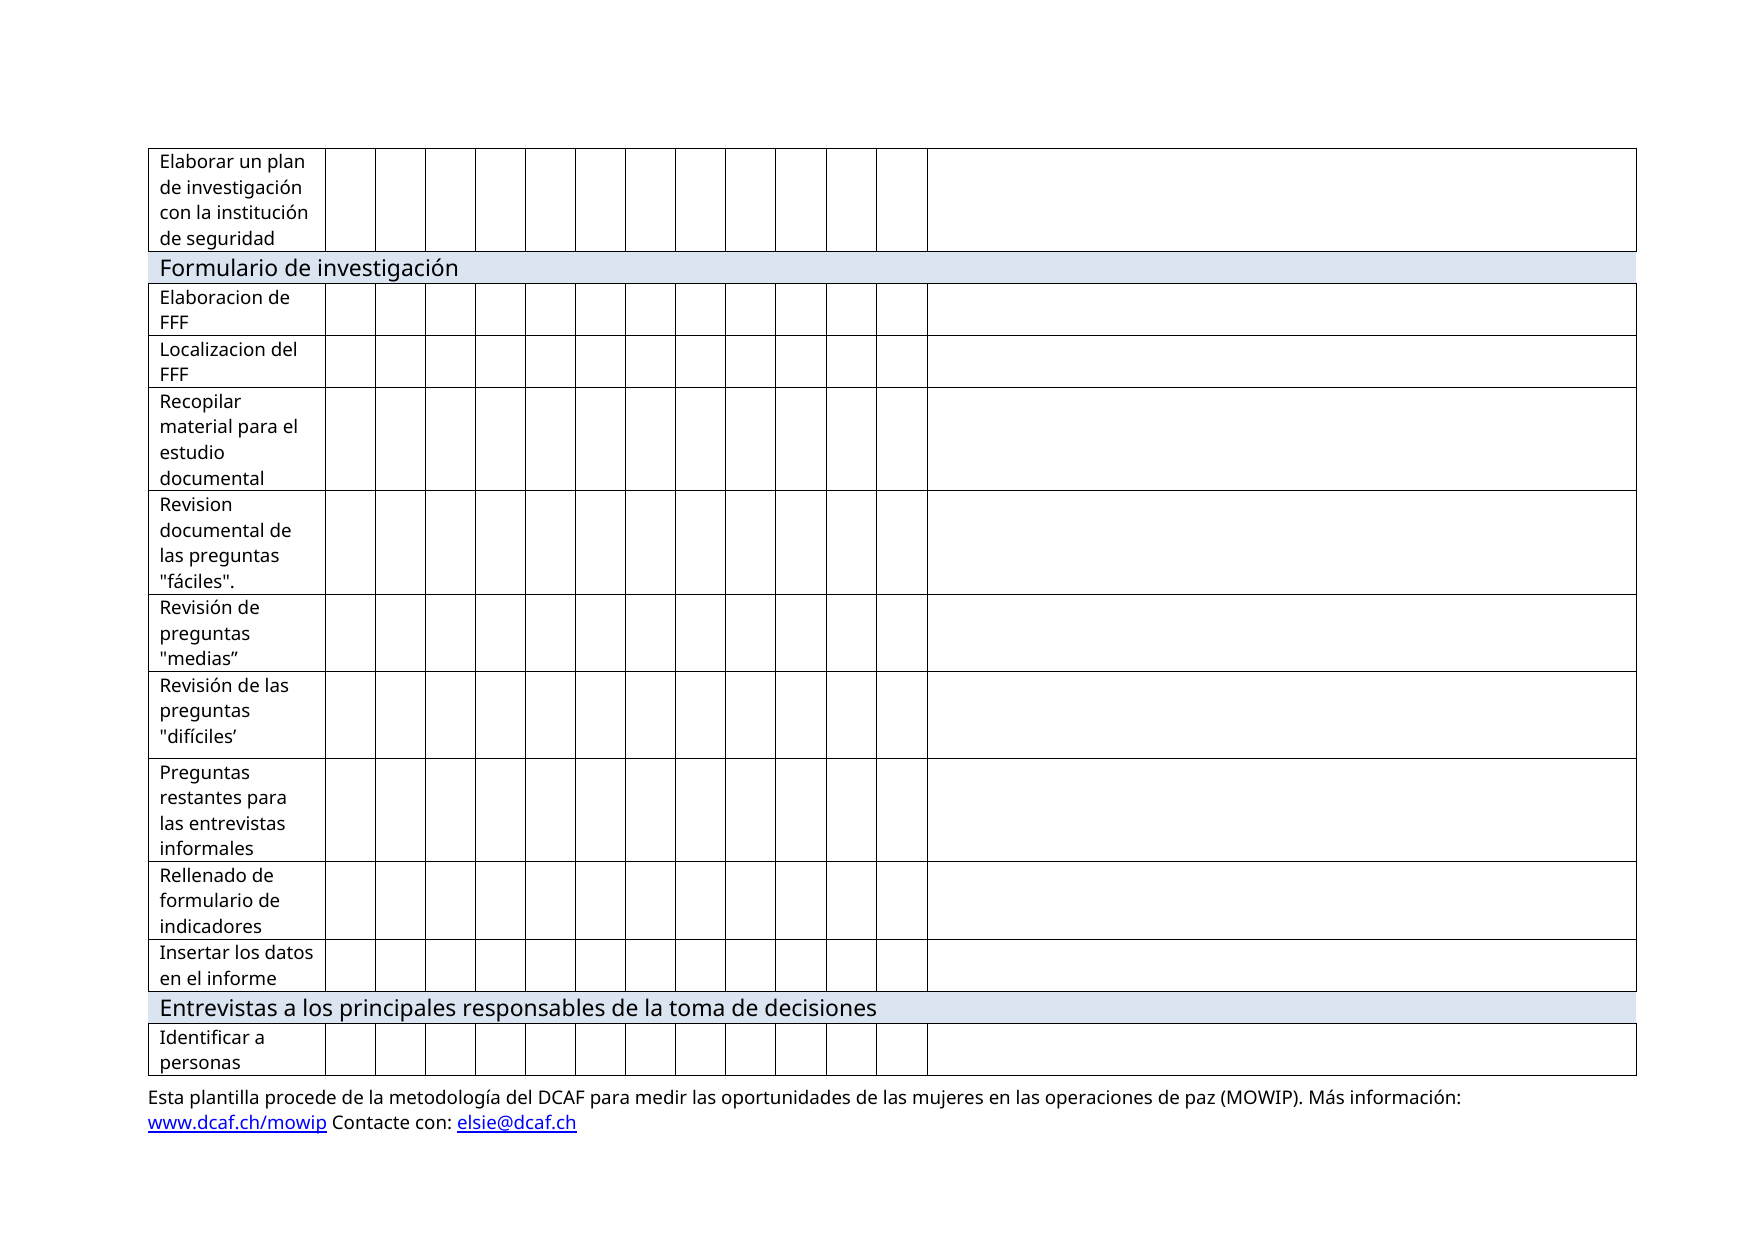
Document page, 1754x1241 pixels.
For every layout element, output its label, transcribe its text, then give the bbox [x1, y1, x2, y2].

table_cell [526, 149, 575, 251]
table_cell [476, 940, 525, 991]
table_cell [526, 491, 575, 593]
table_cell [776, 1024, 826, 1075]
table_cell [576, 284, 625, 335]
table_cell [877, 491, 927, 593]
table_cell [776, 862, 826, 939]
table_cell [776, 672, 826, 758]
table_cell [576, 336, 625, 387]
table_cell [928, 336, 1636, 387]
table_cell [626, 759, 675, 861]
table_cell [776, 759, 826, 861]
table_cell [326, 1024, 375, 1075]
table_cell Elaboracion de FFF [149, 284, 325, 335]
table_cell [376, 940, 425, 991]
table_cell [626, 284, 675, 335]
table_cell [827, 336, 876, 387]
table_cell [376, 388, 425, 490]
table_cell [726, 759, 775, 861]
table_cell [326, 388, 375, 490]
table_cell [426, 284, 475, 335]
table_cell Revisión de preguntas "medias” [149, 595, 325, 671]
table_cell [426, 759, 475, 861]
table_cell [626, 149, 675, 251]
table_cell Elaborar un plan de investigación con la institución de seguridad [149, 149, 325, 251]
table_cell [776, 388, 826, 490]
table_cell [928, 149, 1636, 251]
table_cell [676, 336, 725, 387]
table_cell [426, 672, 475, 758]
table_cell [526, 388, 575, 490]
table_cell [676, 149, 725, 251]
table_cell [376, 862, 425, 939]
table_cell [376, 336, 425, 387]
table_cell [827, 1024, 876, 1075]
table_cell [877, 388, 927, 490]
table_cell [776, 336, 826, 387]
table_cell [526, 672, 575, 758]
table_cell [426, 149, 475, 251]
table_cell [326, 940, 375, 991]
table_cell [928, 940, 1636, 991]
table_cell [376, 759, 425, 861]
table_cell [526, 759, 575, 861]
table_cell [928, 595, 1636, 671]
table_cell [877, 1024, 927, 1075]
table_cell [928, 759, 1636, 861]
table_cell [928, 284, 1636, 335]
table_cell [376, 595, 425, 671]
table_cell [676, 491, 725, 593]
table_cell [877, 595, 927, 671]
table_cell Revision documental de las preguntas "fáciles". [149, 491, 325, 593]
table_cell [576, 149, 625, 251]
table_cell [576, 1024, 625, 1075]
table_cell [426, 595, 475, 671]
table_cell [576, 940, 625, 991]
table_cell [476, 149, 525, 251]
table_cell Localizacion del FFF [149, 336, 325, 387]
table_cell [476, 1024, 525, 1075]
table_cell [526, 862, 575, 939]
table_cell [676, 759, 725, 861]
table_cell [526, 940, 575, 991]
table_cell [726, 149, 775, 251]
table_cell [726, 672, 775, 758]
table_cell [426, 491, 475, 593]
table_cell Formulario de investigación [148, 252, 1636, 283]
table_cell [726, 491, 775, 593]
table_cell [776, 595, 826, 671]
table_cell [626, 388, 675, 490]
table_cell [827, 862, 876, 939]
table_cell [626, 336, 675, 387]
table_cell [726, 595, 775, 671]
table_cell [928, 672, 1636, 758]
table_cell [426, 1024, 475, 1075]
table_cell [576, 672, 625, 758]
table_cell [576, 491, 625, 593]
table_cell [928, 491, 1636, 593]
table_cell [476, 388, 525, 490]
table_cell [326, 672, 375, 758]
table_cell [476, 759, 525, 861]
table_cell [726, 336, 775, 387]
table_cell [877, 759, 927, 861]
table_cell [676, 284, 725, 335]
table_cell [376, 672, 425, 758]
table_cell [877, 940, 927, 991]
table_cell [326, 491, 375, 593]
table_cell [877, 149, 927, 251]
table_cell [626, 595, 675, 671]
table_cell [626, 940, 675, 991]
table_cell [726, 940, 775, 991]
table_cell [526, 595, 575, 671]
table_cell [726, 862, 775, 939]
table_cell [476, 336, 525, 387]
table_cell [776, 940, 826, 991]
table_cell [426, 862, 475, 939]
table_cell [877, 672, 927, 758]
table_cell [827, 284, 876, 335]
table_cell [776, 284, 826, 335]
table_cell [526, 336, 575, 387]
table_cell [676, 672, 725, 758]
table_cell [827, 759, 876, 861]
table_cell [526, 1024, 575, 1075]
table_cell [626, 862, 675, 939]
table_cell [726, 388, 775, 490]
table_cell [576, 862, 625, 939]
table_cell [526, 284, 575, 335]
table_cell [376, 491, 425, 593]
table_cell Entrevistas a los principales responsables de la toma de decisiones [148, 992, 1636, 1023]
table_cell [827, 491, 876, 593]
table_cell [376, 149, 425, 251]
table_cell [676, 1024, 725, 1075]
table_cell [326, 284, 375, 335]
table_cell [326, 149, 375, 251]
table_cell Preguntas restantes para las entrevistas informales [149, 759, 325, 861]
table_cell [476, 862, 525, 939]
table_cell [726, 1024, 775, 1075]
table_cell [726, 284, 775, 335]
table_cell [426, 940, 475, 991]
table_cell [877, 284, 927, 335]
table_cell [626, 672, 675, 758]
table_cell [476, 672, 525, 758]
table_cell [426, 336, 475, 387]
table_cell [676, 388, 725, 490]
table_cell [326, 759, 375, 861]
table_cell Insertar los datos en el informe [149, 940, 325, 991]
table_cell [626, 1024, 675, 1075]
table_cell [576, 595, 625, 671]
table_cell [928, 1024, 1636, 1075]
table_cell [326, 862, 375, 939]
table_cell [326, 595, 375, 671]
table_cell [576, 759, 625, 861]
table_cell [626, 491, 675, 593]
table_cell Revisión de las preguntas "difíciles’ [149, 672, 325, 758]
table_cell [877, 336, 927, 387]
table_cell [827, 940, 876, 991]
table_cell [476, 491, 525, 593]
table_cell [827, 672, 876, 758]
table_cell Rellenado de formulario de indicadores [149, 862, 325, 939]
table_cell [776, 491, 826, 593]
table_cell [476, 284, 525, 335]
table_cell [827, 595, 876, 671]
table_cell [676, 595, 725, 671]
table_cell [928, 862, 1636, 939]
table_cell [928, 388, 1636, 490]
table_cell [827, 149, 876, 251]
table_cell Recopilar material para el estudio documental [149, 388, 325, 490]
table_cell [776, 149, 826, 251]
table_cell [376, 1024, 425, 1075]
table_cell [676, 862, 725, 939]
table_cell [676, 940, 725, 991]
table_cell [326, 336, 375, 387]
table_cell [476, 595, 525, 671]
table_cell [426, 388, 475, 490]
table_cell [576, 388, 625, 490]
table_cell [827, 388, 876, 490]
table_cell [877, 862, 927, 939]
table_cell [149, 1024, 325, 1075]
table_cell [376, 284, 425, 335]
